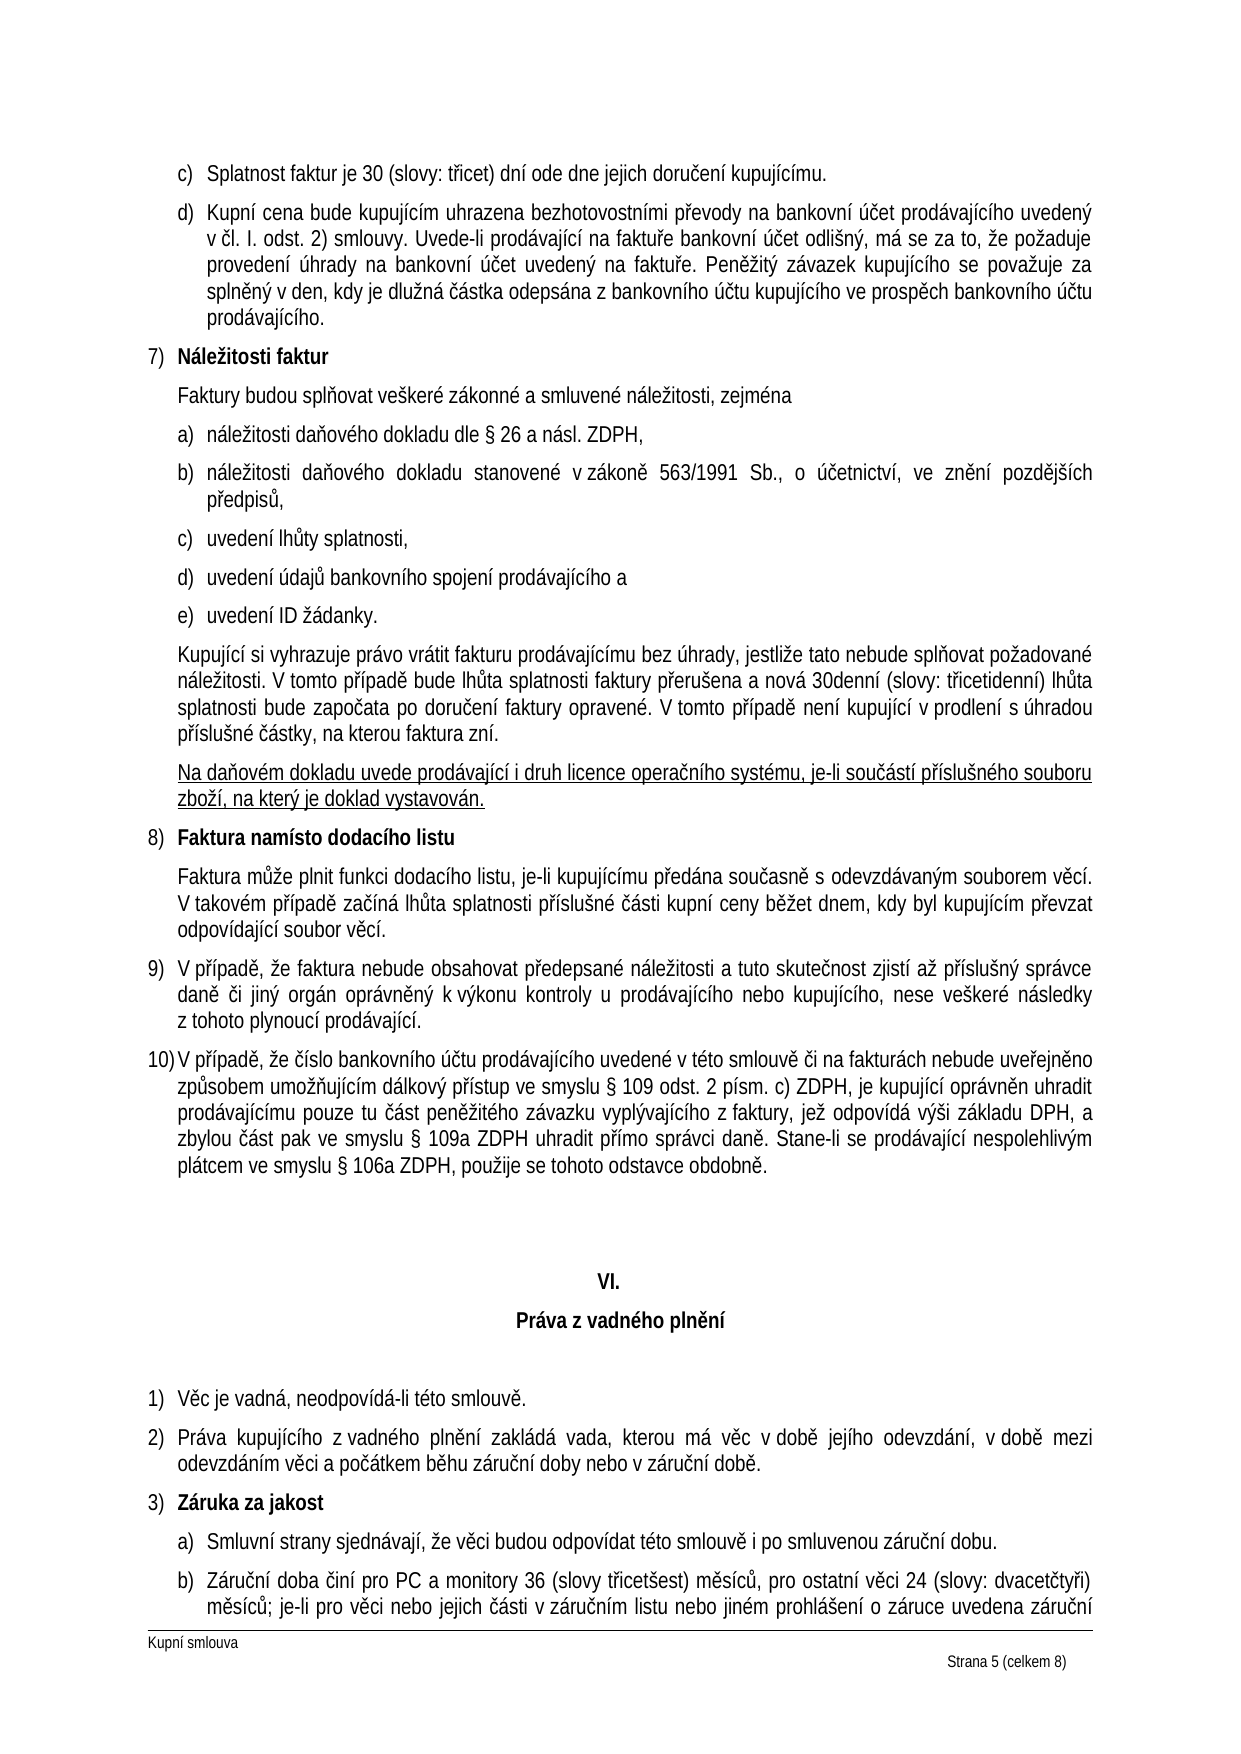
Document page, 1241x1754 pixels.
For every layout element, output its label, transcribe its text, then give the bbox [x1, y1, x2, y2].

list Věc je vadná, neodpovídá-li této smlouvě. [148, 1385, 1093, 1411]
list náležitosti daňového dokladu dle § 26 a násl. ZDPH, [177, 421, 1093, 447]
list V případě, že faktura nebude obsahovat předepsané náležitosti a tuto skutečnost zjistí až příslušný správce daně či jiný orgán oprávněný k výkonu kontroly u prodávajícího nebo kupujícího, nese veškeré následky z tohoto plynoucí prodávající. [148, 955, 1093, 1034]
list Kupní cena bude kupujícím uhrazena bezhotovostními převody na bankovní účet prodávajícího uvedený v čl. I. odst. 2) smlouvy. Uvede-li prodávající na faktuře bankovní účet odlišný, má se za to, že požaduje provedení úhrady na bankovní účet uvedený na faktuře. Peněžitý závazek kupujícího se považuje za splněný v den, kdy je dlužná částka odepsána z bankovního účtu kupujícího ve prospěch bankovního účtu prodávajícího. [177, 198, 1093, 330]
text Práva z vadného plnění [148, 1307, 1093, 1333]
list Smluvní strany sjednávají, že věci budou odpovídat této smlouvě i po smluvenou záruční dobu. [177, 1528, 1093, 1554]
list Faktura namísto dodacího listu [148, 824, 1093, 851]
text Kupující si vyhrazuje právo vrátit fakturu prodávajícímu bez úhrady, jestliže tato nebude splňovat požadované náležitosti. V tomto případě bude lhůta splatnosti faktury přerušena a nová 30denní (slovy: třicetidenní) lhůta splatnosti bude započata po doručení faktury opravené. V tomto případě není kupující v prodlení s úhradou příslušné částky, na kterou faktura zní. [177, 641, 1093, 747]
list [177, 1567, 1093, 1619]
text Faktury budou splňovat veškeré zákonné a smluvené náležitosti, zejména [177, 382, 1093, 408]
list Náležitosti faktur [148, 343, 1093, 369]
text Na daňovém dokladu uvede prodávající i druh licence operačního systému, je-li součástí příslušného souboru zboží, na který je doklad vystavován. [177, 759, 1093, 812]
list Záruka za jakost [148, 1489, 1093, 1515]
text Faktura může plnit funkci dodacího listu, je-li kupujícímu předána současně s odevzdávaným souborem věcí. V takovém případě začíná lhůta splatnosti příslušné části kupní ceny běžet dnem, kdy byl kupujícím převzat odpovídající soubor věcí. [177, 863, 1093, 942]
list uvedení údajů bankovního spojení prodávajícího a [177, 563, 1093, 590]
list V případě, že číslo bankovního účtu prodávajícího uvedené v této smlouvě či na fakturách nebude uveřejněno způsobem umožňujícím dálkový přístup ve smyslu § 109 odst. 2 písm. c) ZDPH, je kupující oprávněn uhradit prodávajícímu pouze tu část peněžitého závazku vyplývajícího z faktury, jež odpovídá výši základu DPH, a zbylou část pak ve smyslu § 109a ZDPH uhradit přímo správci daně. Stane-li se prodávající nespolehlivým plátcem ve smyslu § 106a ZDPH, použije se tohoto odstavce obdobně. [148, 1046, 1093, 1178]
list náležitosti daňového dokladu stanovené v zákoně 563/1991 Sb., o účetnictví, ve znění pozdějších předpisů, [177, 459, 1093, 512]
list Splatnost faktur je 30 (slovy: třicet) dní ode dne jejich doručení kupujícímu. [177, 160, 1093, 186]
list uvedení lhůty splatnosti, [177, 524, 1093, 551]
list Práva kupujícího z vadného plnění zakládá vada, kterou má věc v době jejího odevzdání, v době mezi odevzdáním věci a počátkem běhu záruční doby nebo v záruční době. [148, 1424, 1093, 1476]
list uvedení ID žádanky. [177, 602, 1093, 629]
